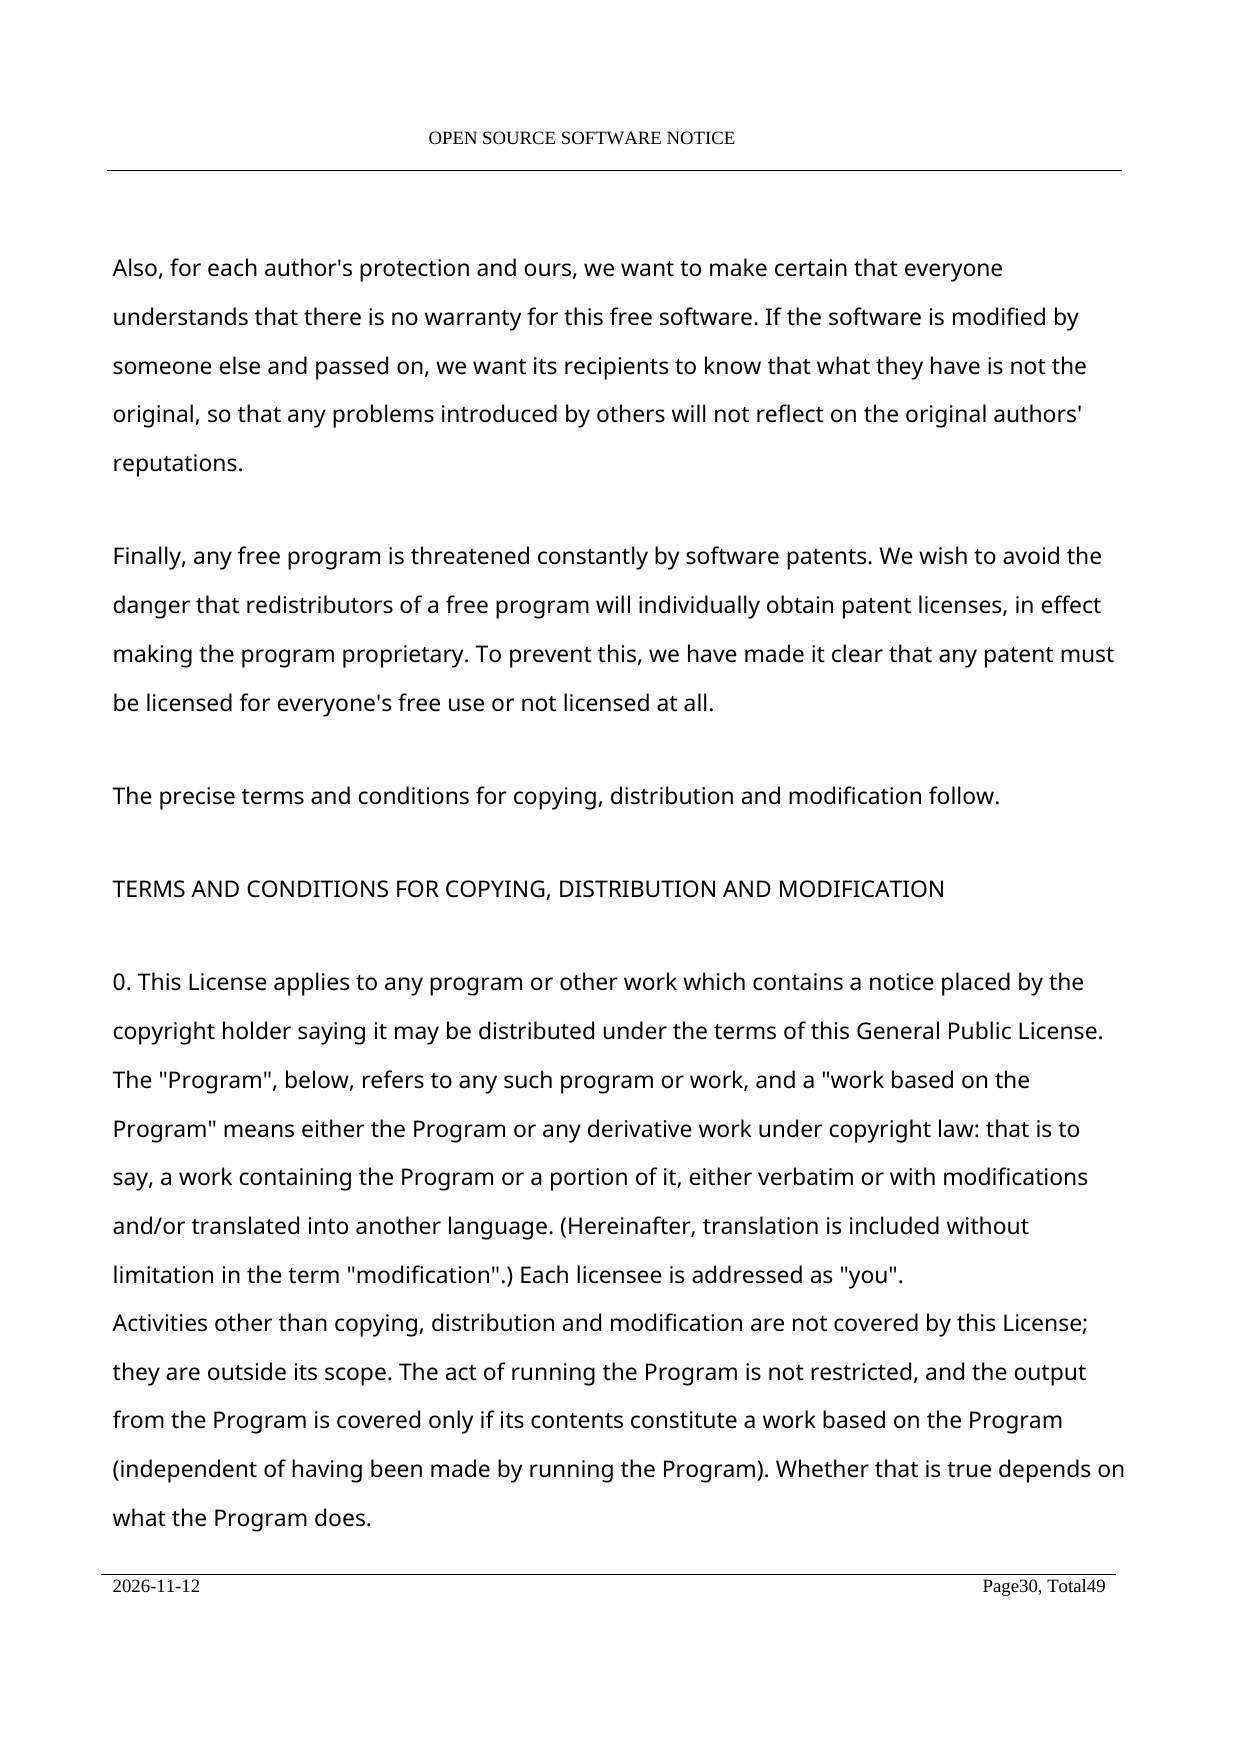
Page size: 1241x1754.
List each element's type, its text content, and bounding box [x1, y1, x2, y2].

text Activities other than copying, distribution and modification are not covered by this License; they are outside its scope. The act of running the Program is not restricted, and the output from the Program is covered only if its contents constitute a work based on the Program (independent of having been made by running the Program). Whether that is true depends on what the Program does. [112, 1306, 1128, 1534]
text 0. This License applies to any program or other work which contains a notice placed by the copyright holder saying it may be distributed under the terms of this General Public License. The "Program", below, refers to any such program or work, and a "work based on the Program" means either the Program or any derivative work under copyright law: that is to say, a work containing the Program or a portion of it, either verbatim or with modifications and/or translated into another language. (Hereinafter, translation is included without limitation in the term "modification".) Each licensee is addressed as "you". [112, 966, 1128, 1291]
text Also, for each author's protection and ours, we want to make certain that everyone understands that there is no warranty for this free software. If the software is modified by someone else and passed on, we want its recipients to know that what they have is not the original, so that any problems introduced by others will not reflect on the original authors' reputations. [112, 251, 1128, 479]
text The precise terms and conditions for copying, distribution and modification follow. [112, 779, 1128, 812]
text Finally, any free program is threatened constantly by software patents. We wish to avoid the danger that redistributors of a free program will individually obtain patent licenses, in effect making the program proprietary. To prevent this, we have made it clear that any patent must be licensed for everyone's free use or not licensed at all. [112, 540, 1128, 718]
text TERMS AND CONDITIONS FOR COPYING, DISTRIBUTION AND MODIFICATION [112, 872, 1128, 905]
